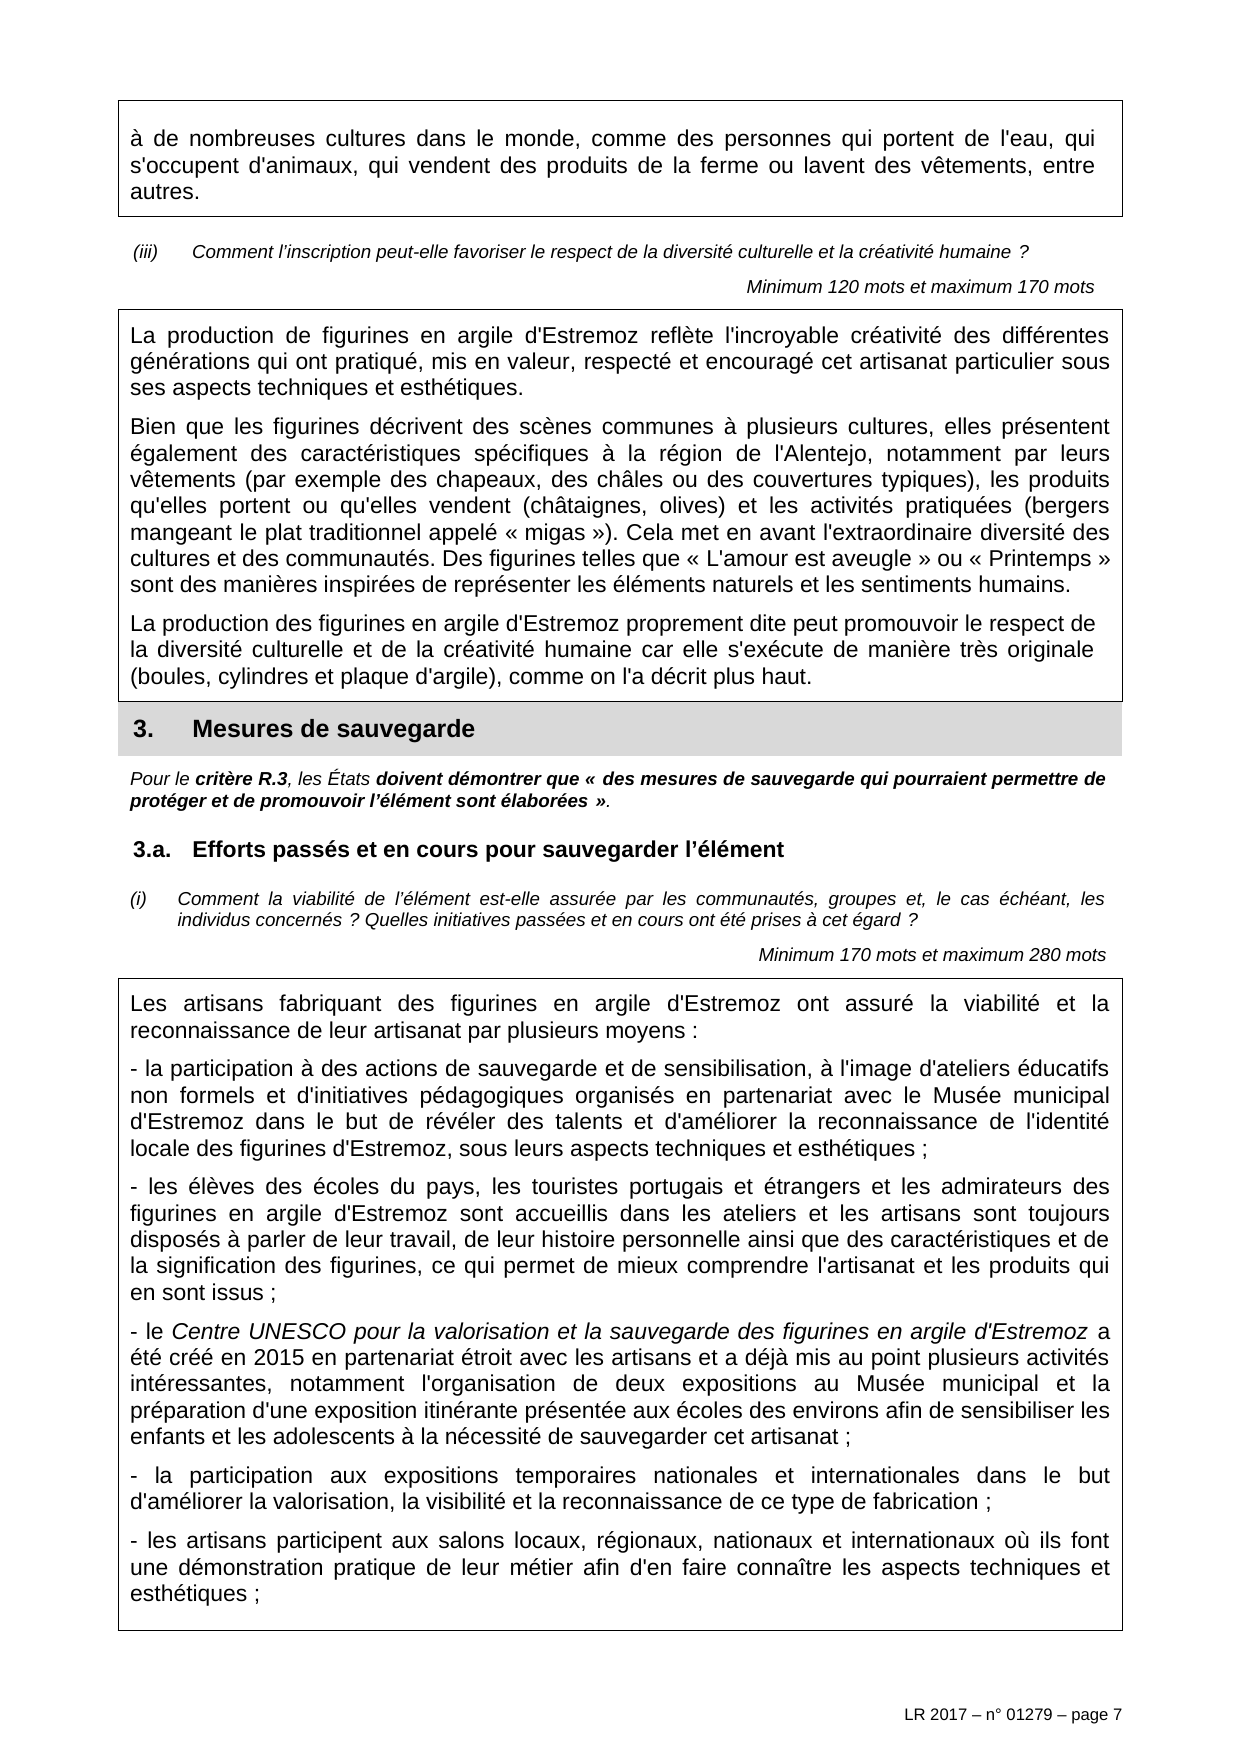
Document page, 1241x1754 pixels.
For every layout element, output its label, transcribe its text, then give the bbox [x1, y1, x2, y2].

table_cell 3.a. Efforts passés et en cours pour sauvegarder l’élément [118, 824, 1122, 875]
table_cell La production de figurines en argile d'Estremoz reflète l'incroyable créativité des différentes générations qui ont pratiqué, mis en valeur, respecté et encouragé cet artisanat particulier sous ses aspects techniques et esthétiques. Bien que les figurines décrivent des scènes communes à plusieurs cultures, elles présentent également des caractéristiques spécifiques à la région de l'Alentejo, notamment par leurs vêtements (par exemple des chapeaux, des châles ou des couvertures typiques), les produits qu'elles portent ou qu'elles vendent (châtaignes, olives) et les activités pratiquées (bergers mangeant le plat traditionnel appelé « migas »). Cela met en avant l'extraordinaire diversité des cultures et des communautés. Des figurines telles que « L'amour est aveugle » ou « Printemps » sont des manières inspirées de représenter les éléments naturels et les sentiments humains. La production des figurines en argile d'Estremoz proprement dite peut promouvoir le respect de la diversité culturelle et de la créativité humaine car elle s'exécute de manière très originale (boules, cylindres et plaque d'argile), comme on l'a décrit plus haut. [119, 310, 1122, 701]
table_cell 3. Mesures de sauvegarde [118, 702, 1122, 756]
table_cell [119, 979, 1122, 1630]
table_cell Pour le critère R.3, les États doivent démontrer que « des mesures de sauvegarde qui pourraient permettre de protéger et de promouvoir l’élément sont élaborées ». [118, 756, 1122, 824]
table_cell Comment l’inscription peut-elle favoriser le respect de la diversité culturelle et la créativité humaine ? Minimum 120 mots et maximum 170 mots [118, 217, 1122, 309]
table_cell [119, 101, 1122, 216]
table_cell Comment la viabilité de l’élément est-elle assurée par les communautés, groupes et, le cas échéant, les individus concernés ? Quelles initiatives passées et en cours ont été prises à cet égard ? Minimum 170 mots et maximum 280 mots [118, 875, 1122, 977]
